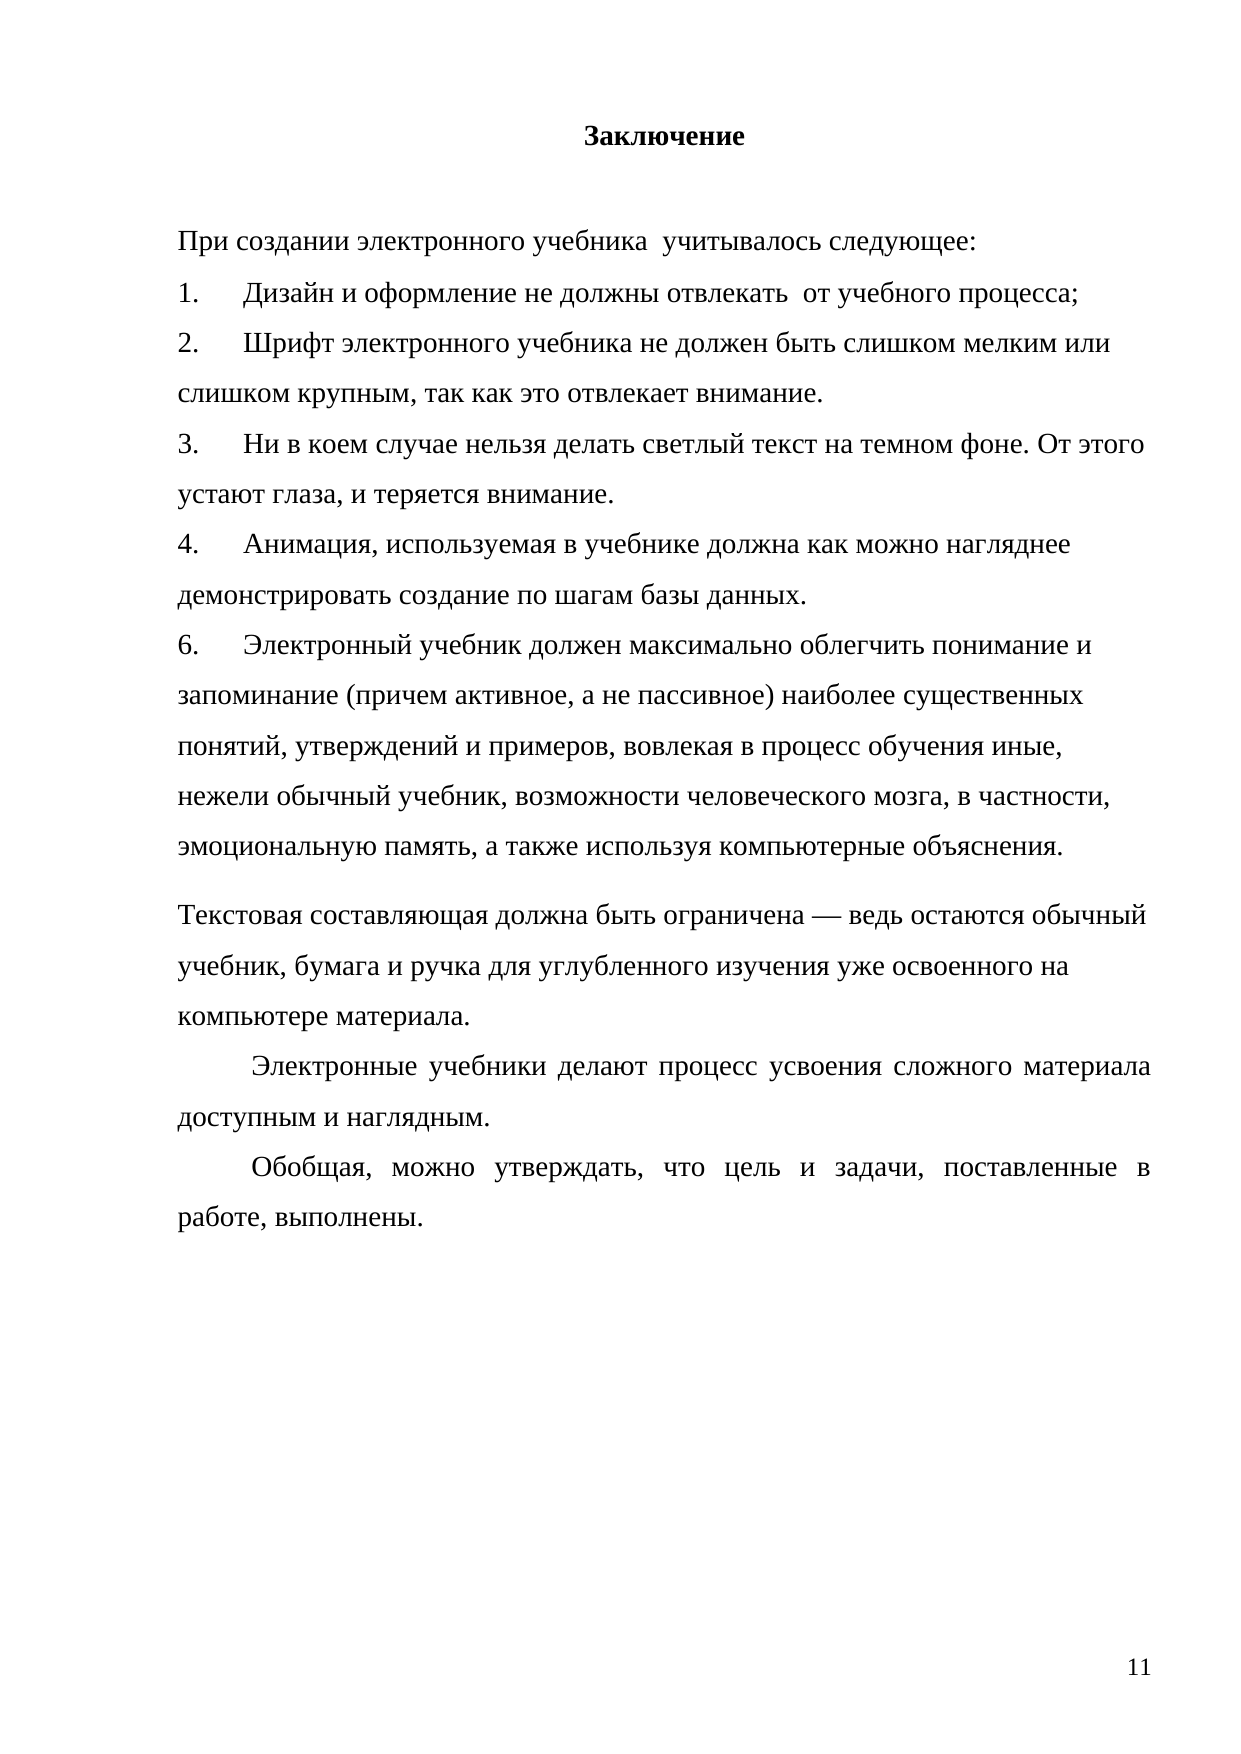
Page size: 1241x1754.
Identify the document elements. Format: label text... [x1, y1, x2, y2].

text 4. Анимация, используемая в учебнике должна как можно нагляднее демонстрировать создание по шагам базы данных. [177, 527, 1152, 610]
text 2. Шрифт электронного учебника не должен быть слишком мелким или слишком крупным, так как это отвлекает внимание. [177, 325, 1152, 409]
text 6. Электронный учебник должен максимально облегчить понимание и запоминание (причем активное, а не пассивное) наиболее существенных понятий, утверждений и примеров, вовлекая в процесс обучения иные, нежели обычный учебник, возможности человеческого мозга, в частности, эмоциональную память, а также используя компьютерные объяснения. [177, 627, 1152, 862]
text 3. Ни в коем случае нельзя делать светлый текст на темном фоне. От этого устают глаза, и теряется внимание. [177, 426, 1152, 510]
text При создании электронного учебника учитывалось следующее: [177, 223, 1152, 256]
text Текстовая составляющая должна быть ограничена — ведь остаются обычный учебник, бумага и ручка для углубленного изучения уже освоенного на компьютере материала. [177, 897, 1152, 1032]
text Заключение [177, 118, 1152, 152]
text 1. Дизайн и оформление не должны отвлекать от учебного процесса; [177, 275, 1152, 308]
text Электронные учебники делают процесс усвоения сложного материала доступным и наглядным. [177, 1048, 1152, 1132]
text Обобщая, можно утверждать, что цель и задачи, поставленные в работе, выполнены. [177, 1149, 1152, 1233]
